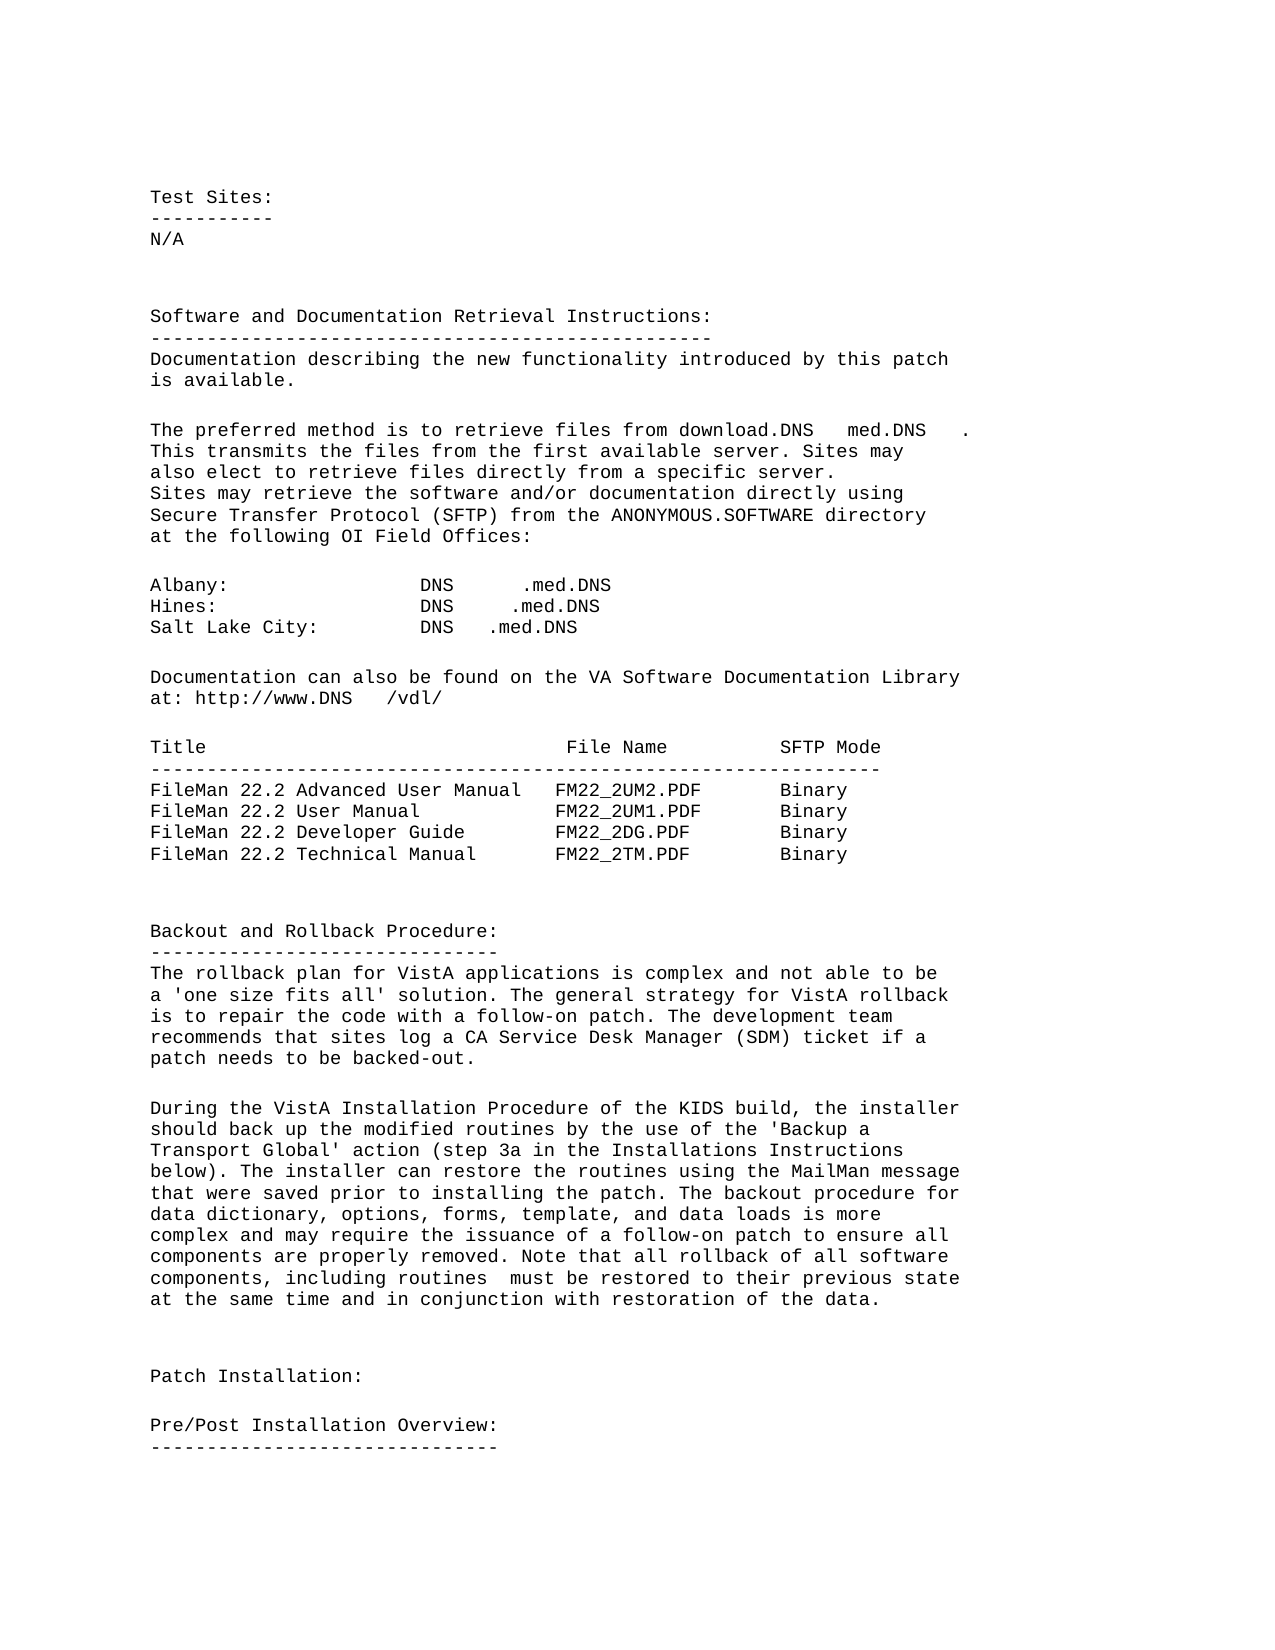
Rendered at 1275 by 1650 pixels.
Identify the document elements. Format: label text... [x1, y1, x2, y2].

text also elect to retrieve files directly from a specific server. [150, 463, 1125, 484]
text Hines: DNS .med.DNS [150, 597, 1125, 618]
text Sites may retrieve the software and/or documentation directly using [150, 484, 1125, 505]
text that were saved prior to installing the patch. The backout procedure for [150, 1183, 1125, 1205]
text below). The installer can restore the routines using the MailMan message [150, 1162, 1125, 1183]
text Title File Name SFTP Mode [150, 738, 1125, 759]
text FileMan 22.2 Technical Manual FM22_2TM.PDF Binary [150, 844, 1125, 866]
text The preferred method is to retrieve files from download.DNS med.DNS . [150, 420, 1125, 442]
text During the VistA Installation Procedure of the KIDS build, the installer [150, 1098, 1125, 1120]
text Transport Global' action (step 3a in the Installations Instructions [150, 1141, 1125, 1162]
text a 'one size fits all' solution. The general strategy for VistA rollback [150, 985, 1125, 1007]
text Salt Lake City: DNS .med.DNS [150, 618, 1125, 639]
text N/A [150, 230, 1125, 251]
text Albany: DNS .med.DNS [150, 576, 1125, 597]
text patch needs to be backed-out. [150, 1049, 1125, 1070]
text Test Sites: [150, 187, 1125, 209]
text at the following OI Field Offices: [150, 527, 1125, 548]
text Documentation can also be found on the VA Software Documentation Library [150, 668, 1125, 689]
text at: http://www.DNS /vdl/ [150, 689, 1125, 710]
text is to repair the code with a follow-on patch. The development team [150, 1007, 1125, 1028]
text components, including routines must be restored to their previous state [150, 1268, 1125, 1290]
text This transmits the files from the first available server. Sites may [150, 442, 1125, 463]
text Backout and Rollback Procedure: [150, 922, 1125, 943]
text ------------------------------- [150, 943, 1125, 964]
text -------------------------------------------------- [150, 328, 1125, 350]
text components are properly removed. Note that all rollback of all software [150, 1247, 1125, 1268]
text should back up the modified routines by the use of the 'Backup a [150, 1120, 1125, 1141]
text Software and Documentation Retrieval Instructions: [150, 307, 1125, 328]
text ----------- [150, 209, 1125, 230]
text ------------------------------- [150, 1437, 1125, 1459]
text Pre/Post Installation Overview: [150, 1416, 1125, 1437]
text The rollback plan for VistA applications is complex and not able to be [150, 964, 1125, 985]
text Documentation describing the new functionality introduced by this patch [150, 350, 1125, 371]
text recommends that sites log a CA Service Desk Manager (SDM) ticket if a [150, 1028, 1125, 1049]
text complex and may require the issuance of a follow-on patch to ensure all [150, 1226, 1125, 1247]
text FileMan 22.2 Advanced User Manual FM22_2UM2.PDF Binary [150, 781, 1125, 802]
text is available. [150, 371, 1125, 392]
text at the same time and in conjunction with restoration of the data. [150, 1290, 1125, 1311]
text Secure Transfer Protocol (SFTP) from the ANONYMOUS.SOFTWARE directory [150, 505, 1125, 527]
text Patch Installation: [150, 1367, 1125, 1388]
text ----------------------------------------------------------------- [150, 759, 1125, 781]
text data dictionary, options, forms, template, and data loads is more [150, 1205, 1125, 1226]
text FileMan 22.2 User Manual FM22_2UM1.PDF Binary [150, 802, 1125, 823]
text FileMan 22.2 Developer Guide FM22_2DG.PDF Binary [150, 823, 1125, 844]
